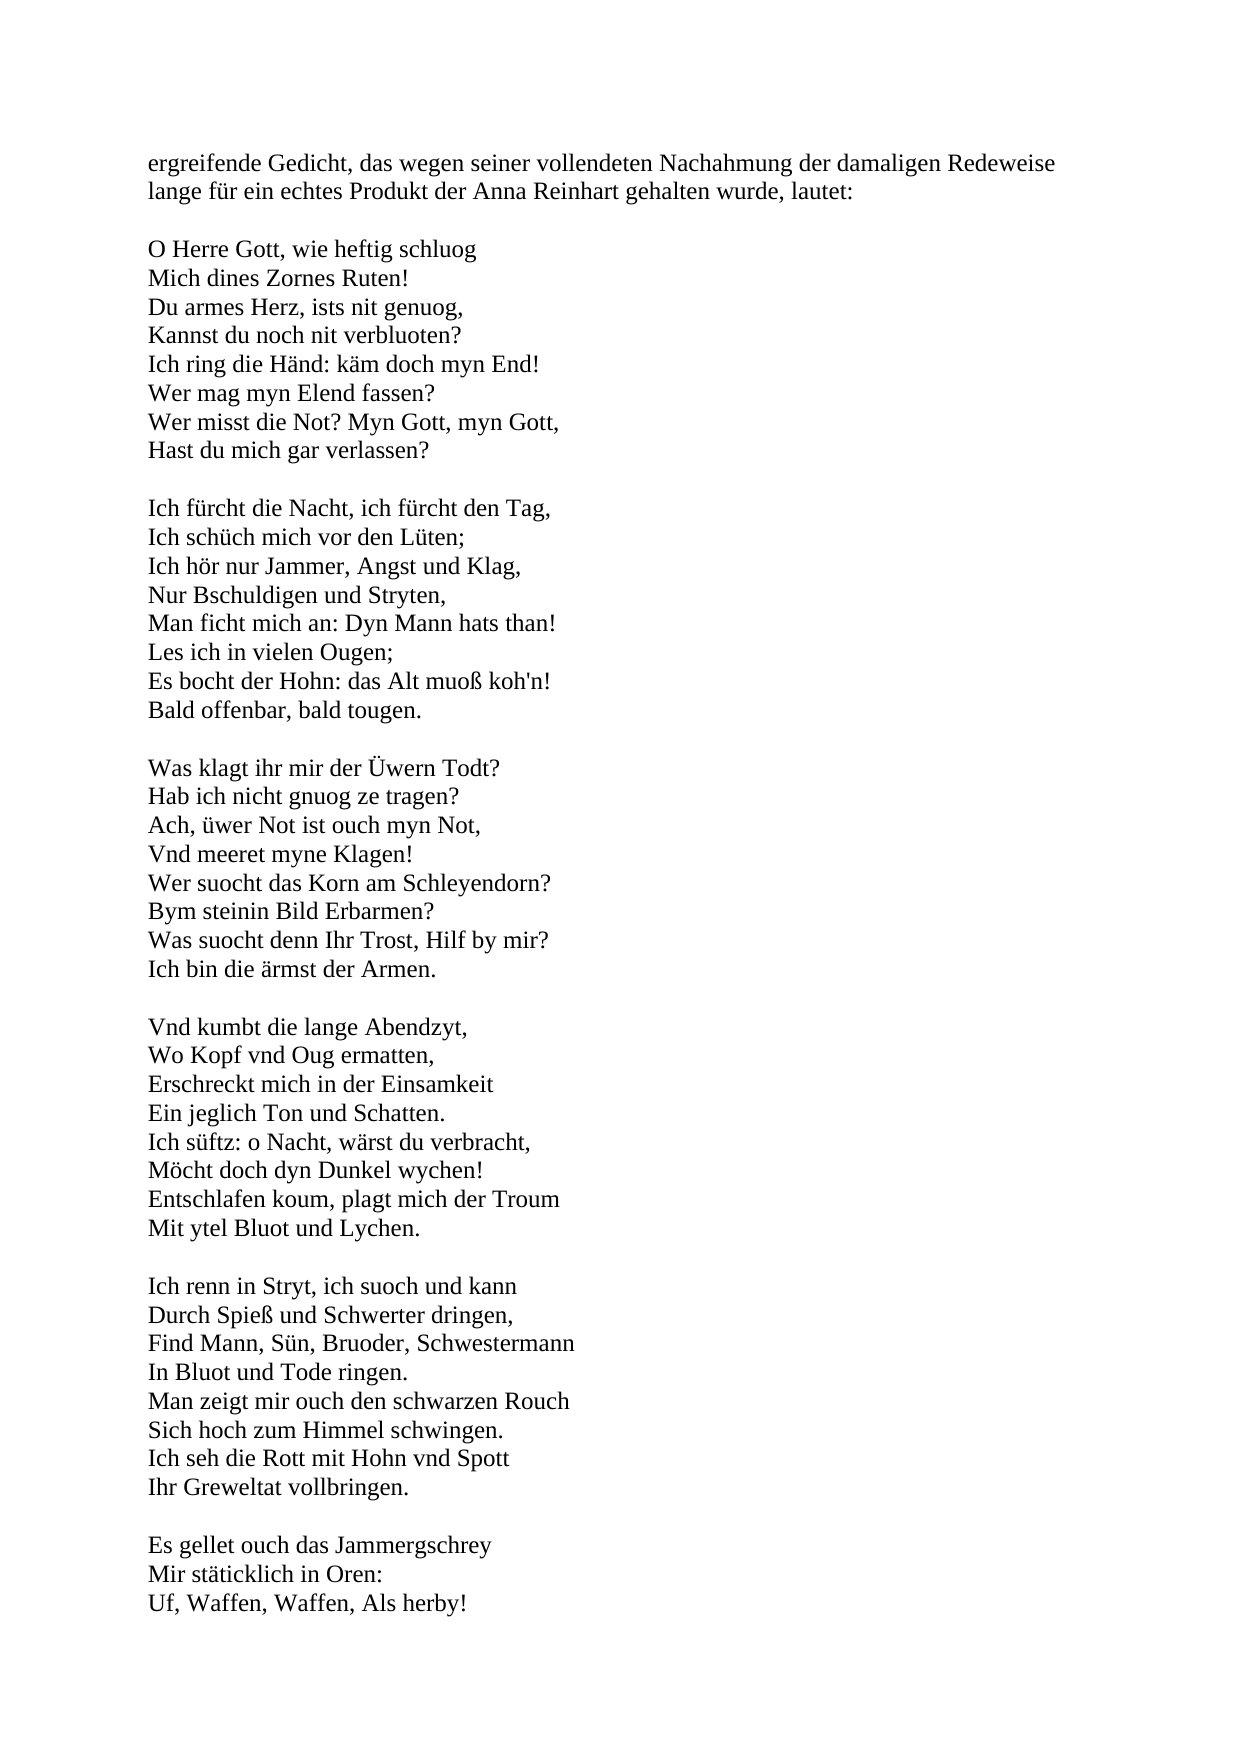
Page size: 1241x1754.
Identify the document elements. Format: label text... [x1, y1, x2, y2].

text Was klagt ihr mir der Üwern Todt? Hab ich nicht gnuog ze tragen? Ach, üwer Not ist ouch myn Not, Vnd meeret myne Klagen! Wer suocht das Korn am Schleyendorn? Bym steinin Bild Erbarmen? Was suocht denn Ihr Trost, Hilf by mir? Ich bin die ärmst der Armen. [148, 753, 1093, 983]
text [148, 1530, 1093, 1616]
text Ich fürcht die Nacht, ich fürcht den Tag, Ich schüch mich vor den Lüten; Ich hör nur Jammer, Angst und Klag, Nur Bschuldigen und Stryten, Man ficht mich an: Dyn Mann hats than! Les ich in vielen Ougen; Es bocht der Hohn: das Alt muoß koh'n! Bald offenbar, bald tougen. [148, 493, 1093, 723]
text Ich renn in Stryt, ich suoch und kann Durch Spieß und Schwerter dringen, Find Mann, Sün, Bruoder, Schwestermann In Bluot und Tode ringen. Man zeigt mir ouch den schwarzen Rouch Sich hoch zum Himmel schwingen. Ich seh die Rott mit Hohn vnd Spott Ihr Greweltat vollbringen. [148, 1271, 1093, 1501]
text Vnd kumbt die lange Abendzyt, Wo Kopf vnd Oug ermatten, Erschreckt mich in der Einsamkeit Ein jeglich Ton und Schatten. Ich süftz: o Nacht, wärst du verbracht, Möcht doch dyn Dunkel wychen! Entschlafen koum, plagt mich der Troum Mit ytel Bluot und Lychen. [148, 1012, 1093, 1242]
text O Herre Gott, wie heftig schluog Mich dines Zornes Ruten! Du armes Herz, ists nit genuog, Kannst du noch nit verbluoten? Ich ring die Händ: käm doch myn End! Wer mag myn Elend fassen? Wer misst die Not? Myn Gott, myn Gott, Hast du mich gar verlassen? [148, 234, 1093, 464]
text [148, 148, 1093, 205]
